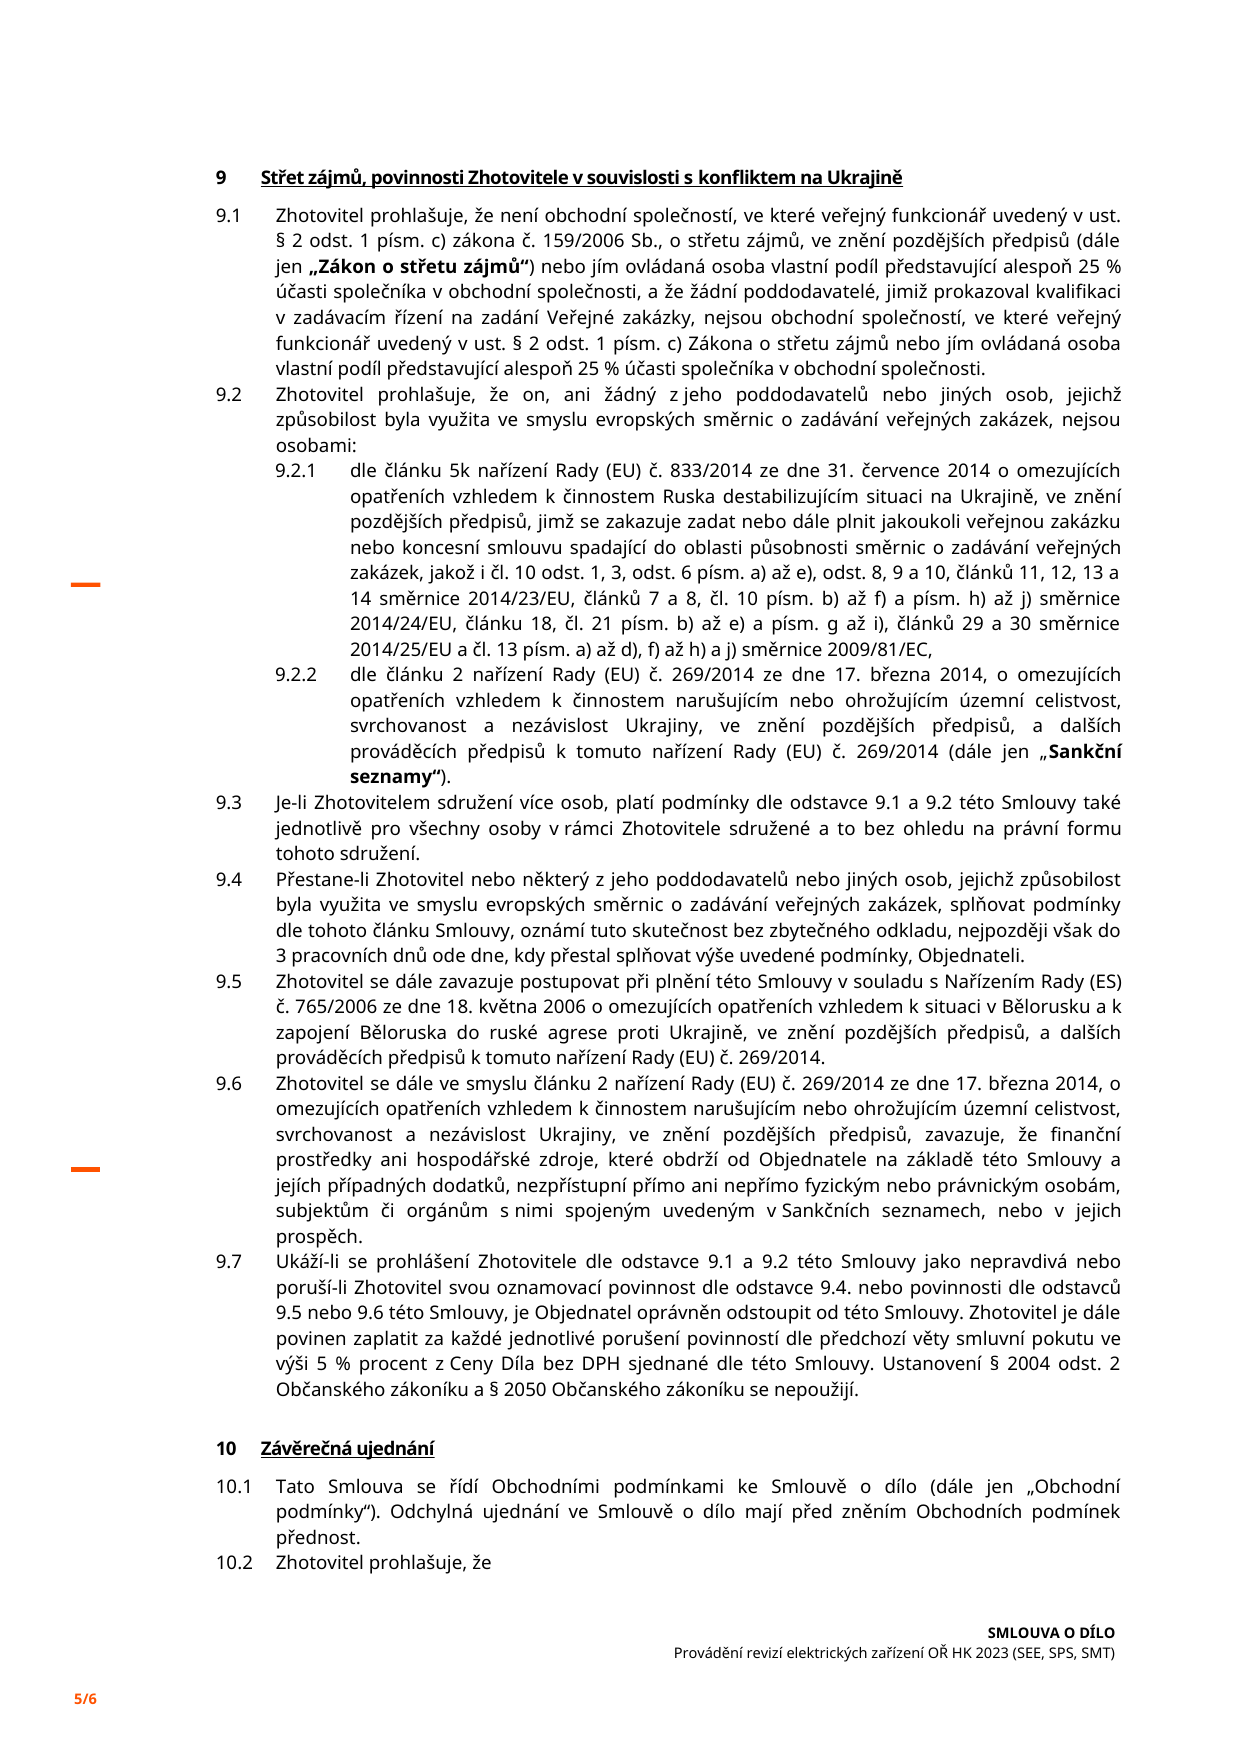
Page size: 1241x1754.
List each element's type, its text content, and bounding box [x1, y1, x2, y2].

subtitle Zhotovitel prohlašuje, že on, ani žádný z jeho poddodavatelů nebo jiných osob, jejichž způsobilost byla využita ve smyslu evropských směrnic o zadávání veřejných zakázek, nejsou osobami: [216, 381, 1122, 457]
subtitle Je-li Zhotovitelem sdružení více osob, platí podmínky dle odstavce 9.1 a 9.2 této Smlouvy také jednotlivě pro všechny osoby v rámci Zhotovitele sdružené a to bez ohledu na právní formu tohoto sdružení. [216, 789, 1122, 866]
subtitle Střet zájmů, povinnosti Zhotovitele v souvislosti s konfliktem na Ukrajině [216, 164, 1122, 190]
subtitle Přestane-li Zhotovitel nebo některý z jeho poddodavatelů nebo jiných osob, jejichž způsobilost byla využita ve smyslu evropských směrnic o zadávání veřejných zakázek, splňovat podmínky dle tohoto článku Smlouvy, oznámí tuto skutečnost bez zbytečného odkladu, nejpozději však do 3 pracovních dnů ode dne, kdy přestal splňovat výše uvedené podmínky, Objednateli. [216, 866, 1122, 968]
subtitle Zhotovitel se dále ve smyslu článku 2 nařízení Rady (EU) č. 269/2014 ze dne 17. března 2014, o omezujících opatřeních vzhledem k činnostem narušujícím nebo ohrožujícím územní celistvost, svrchovanost a nezávislost Ukrajiny, ve znění pozdějších předpisů, zavazuje, že finanční prostředky ani hospodářské zdroje, které obdrží od Objednatele na základě této Smlouvy a jejích případných dodatků, nezpřístupní přímo ani nepřímo fyzickým nebo právnickým osobám, subjektům či orgánům s nimi spojeným uvedeným v Sankčních seznamech, nebo v jejich prospěch. [216, 1070, 1122, 1249]
subtitle Zhotovitel prohlašuje, že [216, 1550, 1122, 1575]
subtitle Tato Smlouva se řídí Obchodními podmínkami ke Smlouvě o dílo (dále jen „Obchodní podmínky“). Odchylná ujednání ve Smlouvě o dílo mají před zněním Obchodních podmínek přednost. [216, 1473, 1122, 1550]
subtitle Zhotovitel se dále zavazuje postupovat při plnění této Smlouvy v souladu s Nařízením Rady (ES) č. 765/2006 ze dne 18. května 2006 o omezujících opatřeních vzhledem k situaci v Bělorusku a k zapojení Běloruska do ruské agrese proti Ukrajině, ve znění pozdějších předpisů, a dalších prováděcích předpisů k tomuto nařízení Rady (EU) č. 269/2014. [216, 968, 1122, 1070]
subtitle dle článku 5k nařízení Rady (EU) č. 833/2014 ze dne 31. července 2014 o omezujících opatřeních vzhledem k činnostem Ruska destabilizujícím situaci na Ukrajině, ve znění pozdějších předpisů, jimž se zakazuje zadat nebo dále plnit jakoukoli veřejnou zakázku nebo koncesní smlouvu spadající do oblasti působnosti směrnic o zadávání veřejných zakázek, jakož i čl. 10 odst. 1, 3, odst. 6 písm. a) až e), odst. 8, 9 a 10, článků 11, 12, 13 a 14 směrnice 2014/23/EU, článků 7 a 8, čl. 10 písm. b) až f) a písm. h) až j) směrnice 2014/24/EU, článku 18, čl. 21 písm. b) až e) a písm. g až i), článků 29 a 30 směrnice 2014/25/EU a čl. 13 písm. a) až d), f) až h) a j) směrnice 2009/81/EC, [275, 457, 1122, 662]
subtitle Ukáží-li se prohlášení Zhotovitele dle odstavce 9.1 a 9.2 této Smlouvy jako nepravdivá nebo poruší-li Zhotovitel svou oznamovací povinnost dle odstavce 9.4. nebo povinnosti dle odstavců 9.5 nebo 9.6 této Smlouvy, je Objednatel oprávněn odstoupit od této Smlouvy. Zhotovitel je dále povinen zaplatit za každé jednotlivé porušení povinností dle předchozí věty smluvní pokutu ve výši 5 % procent z Ceny Díla bez DPH sjednané dle této Smlouvy. Ustanovení § 2004 odst. 2 Občanského zákoníku a § 2050 Občanského zákoníku se nepoužijí. [216, 1249, 1122, 1402]
subtitle Závěrečná ujednání [216, 1435, 1122, 1461]
subtitle dle článku 2 nařízení Rady (EU) č. 269/2014 ze dne 17. března 2014, o omezujících opatřeních vzhledem k činnostem narušujícím nebo ohrožujícím územní celistvost, svrchovanost a nezávislost Ukrajiny, ve znění pozdějších předpisů, a dalších prováděcích předpisů k tomuto nařízení Rady (EU) č. 269/2014 (dále jen „Sankční seznamy“). [275, 662, 1122, 789]
subtitle Zhotovitel prohlašuje, že není obchodní společností, ve které veřejný funkcionář uvedený v ust. § 2 odst. 1 písm. c) zákona č. 159/2006 Sb., o střetu zájmů, ve znění pozdějších předpisů (dále jen „Zákon o střetu zájmů“) nebo jím ovládaná osoba vlastní podíl představující alespoň 25 % účasti společníka v obchodní společnosti, a že žádní poddodavatelé, jimiž prokazoval kvalifikaci v zadávacím řízení na zadání Veřejné zakázky, nejsou obchodní společností, ve které veřejný funkcionář uvedený v ust. § 2 odst. 1 písm. c) Zákona o střetu zájmů nebo jím ovládaná osoba vlastní podíl představující alespoň 25 % účasti společníka v obchodní společnosti. [216, 202, 1122, 381]
